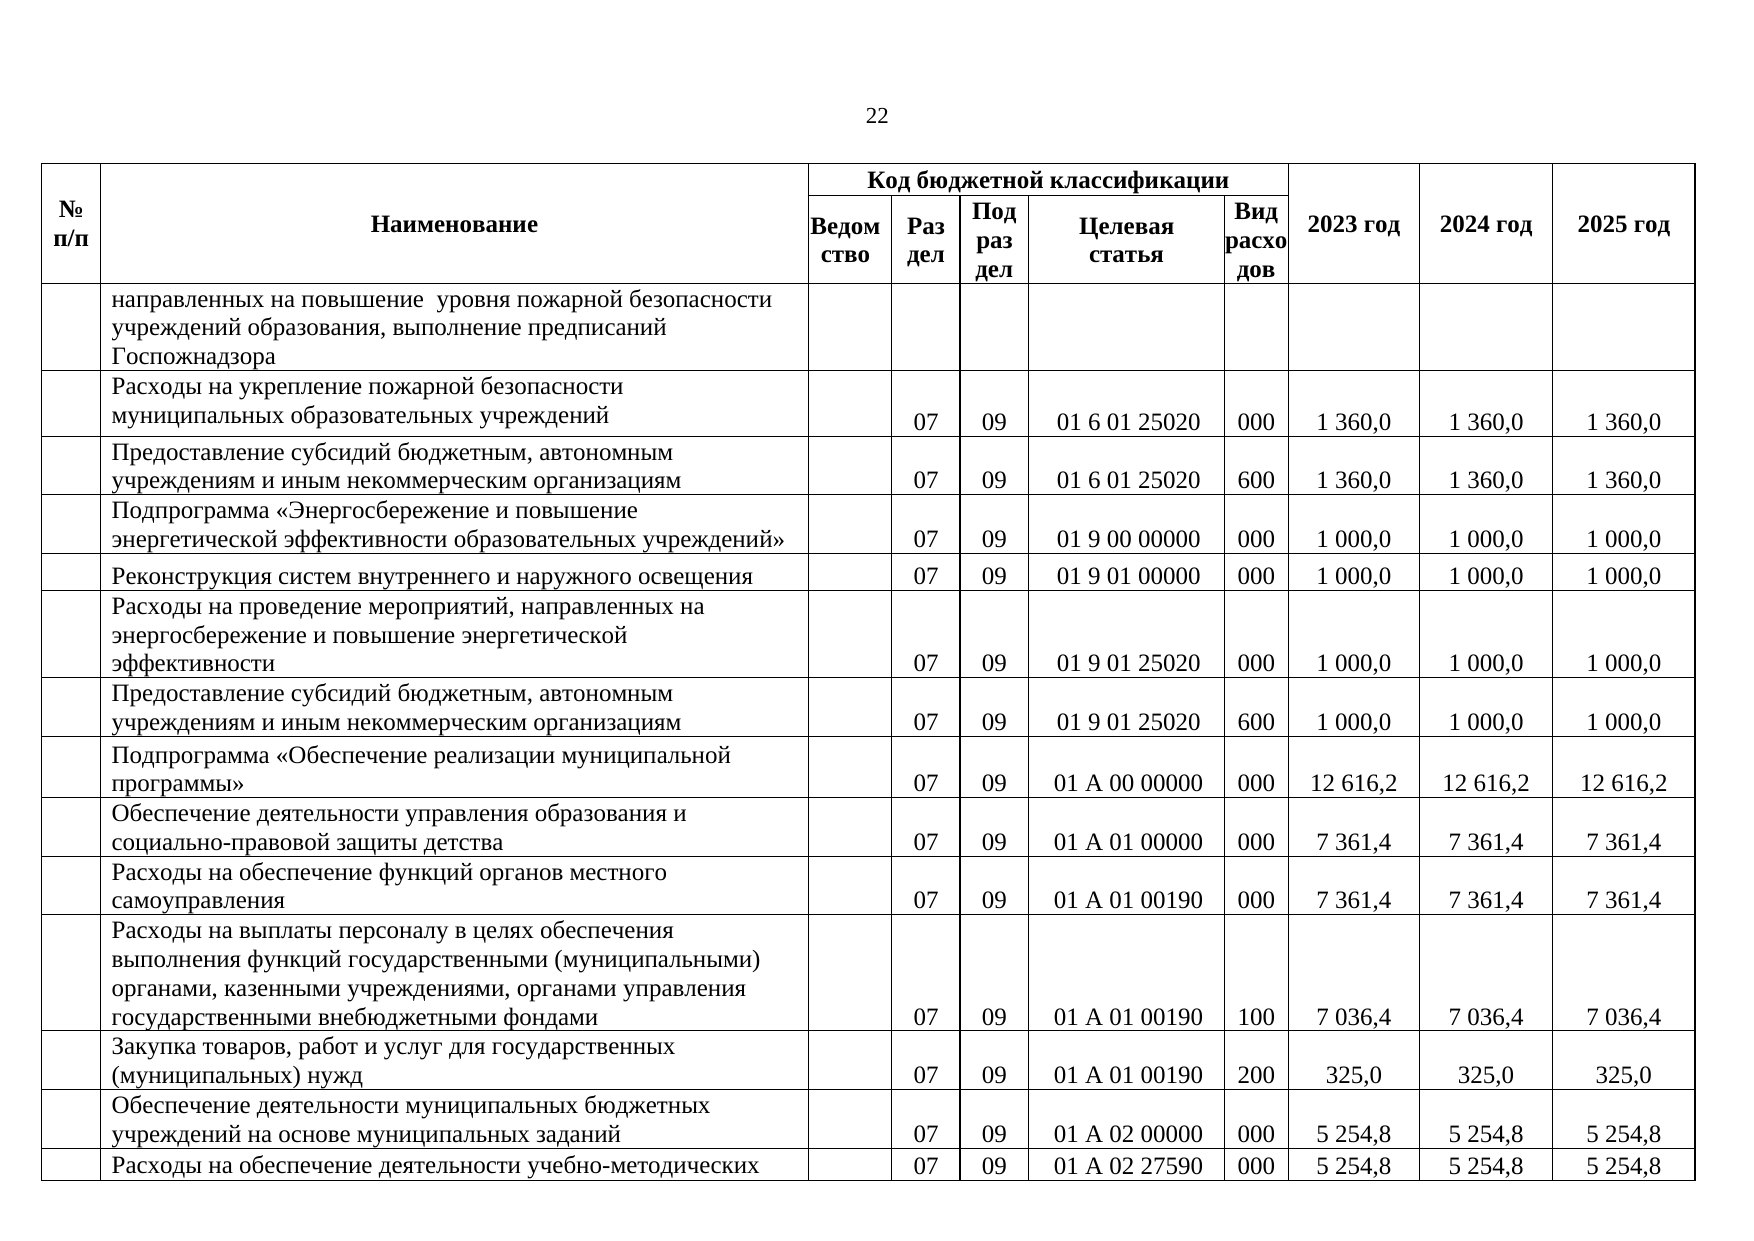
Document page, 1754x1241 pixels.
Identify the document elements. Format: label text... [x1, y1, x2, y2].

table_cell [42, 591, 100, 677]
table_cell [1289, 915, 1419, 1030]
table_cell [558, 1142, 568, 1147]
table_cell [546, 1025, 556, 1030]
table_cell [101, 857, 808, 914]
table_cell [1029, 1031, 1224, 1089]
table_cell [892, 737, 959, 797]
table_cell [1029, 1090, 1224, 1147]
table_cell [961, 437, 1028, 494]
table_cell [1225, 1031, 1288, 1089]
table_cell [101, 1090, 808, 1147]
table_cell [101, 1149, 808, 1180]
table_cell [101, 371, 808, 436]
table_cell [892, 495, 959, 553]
table_cell Ведом ство [809, 196, 891, 283]
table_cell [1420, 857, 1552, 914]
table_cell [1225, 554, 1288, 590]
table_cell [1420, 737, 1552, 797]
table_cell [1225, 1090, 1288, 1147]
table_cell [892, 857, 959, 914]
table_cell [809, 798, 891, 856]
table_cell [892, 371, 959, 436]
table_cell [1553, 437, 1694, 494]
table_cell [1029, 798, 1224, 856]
table_header № п/п [42, 164, 100, 283]
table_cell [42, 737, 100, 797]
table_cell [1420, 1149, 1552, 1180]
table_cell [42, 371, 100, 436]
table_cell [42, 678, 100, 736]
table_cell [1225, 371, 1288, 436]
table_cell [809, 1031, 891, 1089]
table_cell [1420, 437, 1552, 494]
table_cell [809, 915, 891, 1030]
table_header 2024 год [1420, 164, 1552, 283]
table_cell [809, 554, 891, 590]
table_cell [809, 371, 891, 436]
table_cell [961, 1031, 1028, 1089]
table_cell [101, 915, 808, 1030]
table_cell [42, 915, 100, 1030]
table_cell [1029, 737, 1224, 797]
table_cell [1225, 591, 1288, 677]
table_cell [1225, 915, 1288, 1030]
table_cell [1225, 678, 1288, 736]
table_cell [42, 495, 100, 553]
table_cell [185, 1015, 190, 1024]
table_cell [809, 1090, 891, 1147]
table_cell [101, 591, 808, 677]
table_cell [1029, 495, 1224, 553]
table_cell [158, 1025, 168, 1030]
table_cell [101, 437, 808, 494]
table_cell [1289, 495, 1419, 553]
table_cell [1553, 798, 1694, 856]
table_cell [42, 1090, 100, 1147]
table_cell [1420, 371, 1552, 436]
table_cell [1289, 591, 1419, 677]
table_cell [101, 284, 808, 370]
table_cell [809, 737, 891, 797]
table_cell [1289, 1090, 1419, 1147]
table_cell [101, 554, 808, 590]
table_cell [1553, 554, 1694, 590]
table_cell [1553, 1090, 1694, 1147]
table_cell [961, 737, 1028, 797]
table_header 2023 год [1289, 164, 1419, 283]
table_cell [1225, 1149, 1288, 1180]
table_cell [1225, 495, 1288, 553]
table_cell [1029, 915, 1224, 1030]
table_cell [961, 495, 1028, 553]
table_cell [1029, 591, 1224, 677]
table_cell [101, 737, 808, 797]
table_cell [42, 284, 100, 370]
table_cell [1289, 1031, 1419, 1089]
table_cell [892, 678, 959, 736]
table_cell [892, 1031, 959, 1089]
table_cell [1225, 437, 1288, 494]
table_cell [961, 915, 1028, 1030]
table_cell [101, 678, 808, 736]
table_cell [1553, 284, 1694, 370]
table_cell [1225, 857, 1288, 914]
table_cell Раз дел [892, 196, 959, 283]
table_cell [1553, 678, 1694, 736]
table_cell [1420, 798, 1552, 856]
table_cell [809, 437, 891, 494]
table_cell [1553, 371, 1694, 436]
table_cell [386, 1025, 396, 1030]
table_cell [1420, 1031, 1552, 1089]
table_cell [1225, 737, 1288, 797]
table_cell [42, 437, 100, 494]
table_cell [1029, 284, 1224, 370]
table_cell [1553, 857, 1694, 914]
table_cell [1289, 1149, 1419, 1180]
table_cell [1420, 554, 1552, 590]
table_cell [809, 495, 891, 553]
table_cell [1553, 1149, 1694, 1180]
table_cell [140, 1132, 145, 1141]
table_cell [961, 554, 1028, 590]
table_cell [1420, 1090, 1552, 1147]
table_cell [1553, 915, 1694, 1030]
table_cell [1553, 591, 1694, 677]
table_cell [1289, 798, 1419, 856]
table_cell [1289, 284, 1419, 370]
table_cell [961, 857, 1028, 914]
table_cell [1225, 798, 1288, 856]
table_cell Под раз дел [961, 196, 1028, 283]
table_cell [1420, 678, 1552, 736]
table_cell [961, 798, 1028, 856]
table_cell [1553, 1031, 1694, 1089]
table_header Код бюджетной классификации [809, 164, 1288, 195]
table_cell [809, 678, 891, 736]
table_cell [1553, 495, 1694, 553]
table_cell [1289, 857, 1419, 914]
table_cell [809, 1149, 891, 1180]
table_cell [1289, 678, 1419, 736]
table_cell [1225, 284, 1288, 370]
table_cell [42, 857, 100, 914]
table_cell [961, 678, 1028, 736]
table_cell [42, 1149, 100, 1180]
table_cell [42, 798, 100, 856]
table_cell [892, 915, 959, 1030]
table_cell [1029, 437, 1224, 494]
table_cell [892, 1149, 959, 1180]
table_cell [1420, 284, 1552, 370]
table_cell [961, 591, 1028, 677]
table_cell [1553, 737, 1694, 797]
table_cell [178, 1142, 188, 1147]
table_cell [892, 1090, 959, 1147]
table_cell Целевая статья [1029, 196, 1224, 283]
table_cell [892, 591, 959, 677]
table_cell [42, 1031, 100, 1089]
table_cell Вид расхо дов [1225, 196, 1288, 283]
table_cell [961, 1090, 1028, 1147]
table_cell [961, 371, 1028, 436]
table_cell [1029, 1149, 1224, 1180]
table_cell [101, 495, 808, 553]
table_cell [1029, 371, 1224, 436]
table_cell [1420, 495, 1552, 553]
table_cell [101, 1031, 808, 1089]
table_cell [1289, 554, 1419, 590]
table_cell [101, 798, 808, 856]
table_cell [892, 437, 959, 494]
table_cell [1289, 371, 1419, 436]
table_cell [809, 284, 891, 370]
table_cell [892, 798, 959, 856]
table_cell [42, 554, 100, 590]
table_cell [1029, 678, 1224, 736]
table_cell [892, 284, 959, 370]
table_header 2025 год [1553, 164, 1694, 283]
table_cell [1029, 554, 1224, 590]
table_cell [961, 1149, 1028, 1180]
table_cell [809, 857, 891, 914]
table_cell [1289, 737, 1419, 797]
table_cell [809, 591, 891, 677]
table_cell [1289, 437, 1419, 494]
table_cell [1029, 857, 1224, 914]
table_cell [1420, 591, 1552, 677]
table_header Наименование [101, 164, 808, 283]
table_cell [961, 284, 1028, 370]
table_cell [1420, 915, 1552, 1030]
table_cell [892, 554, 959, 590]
